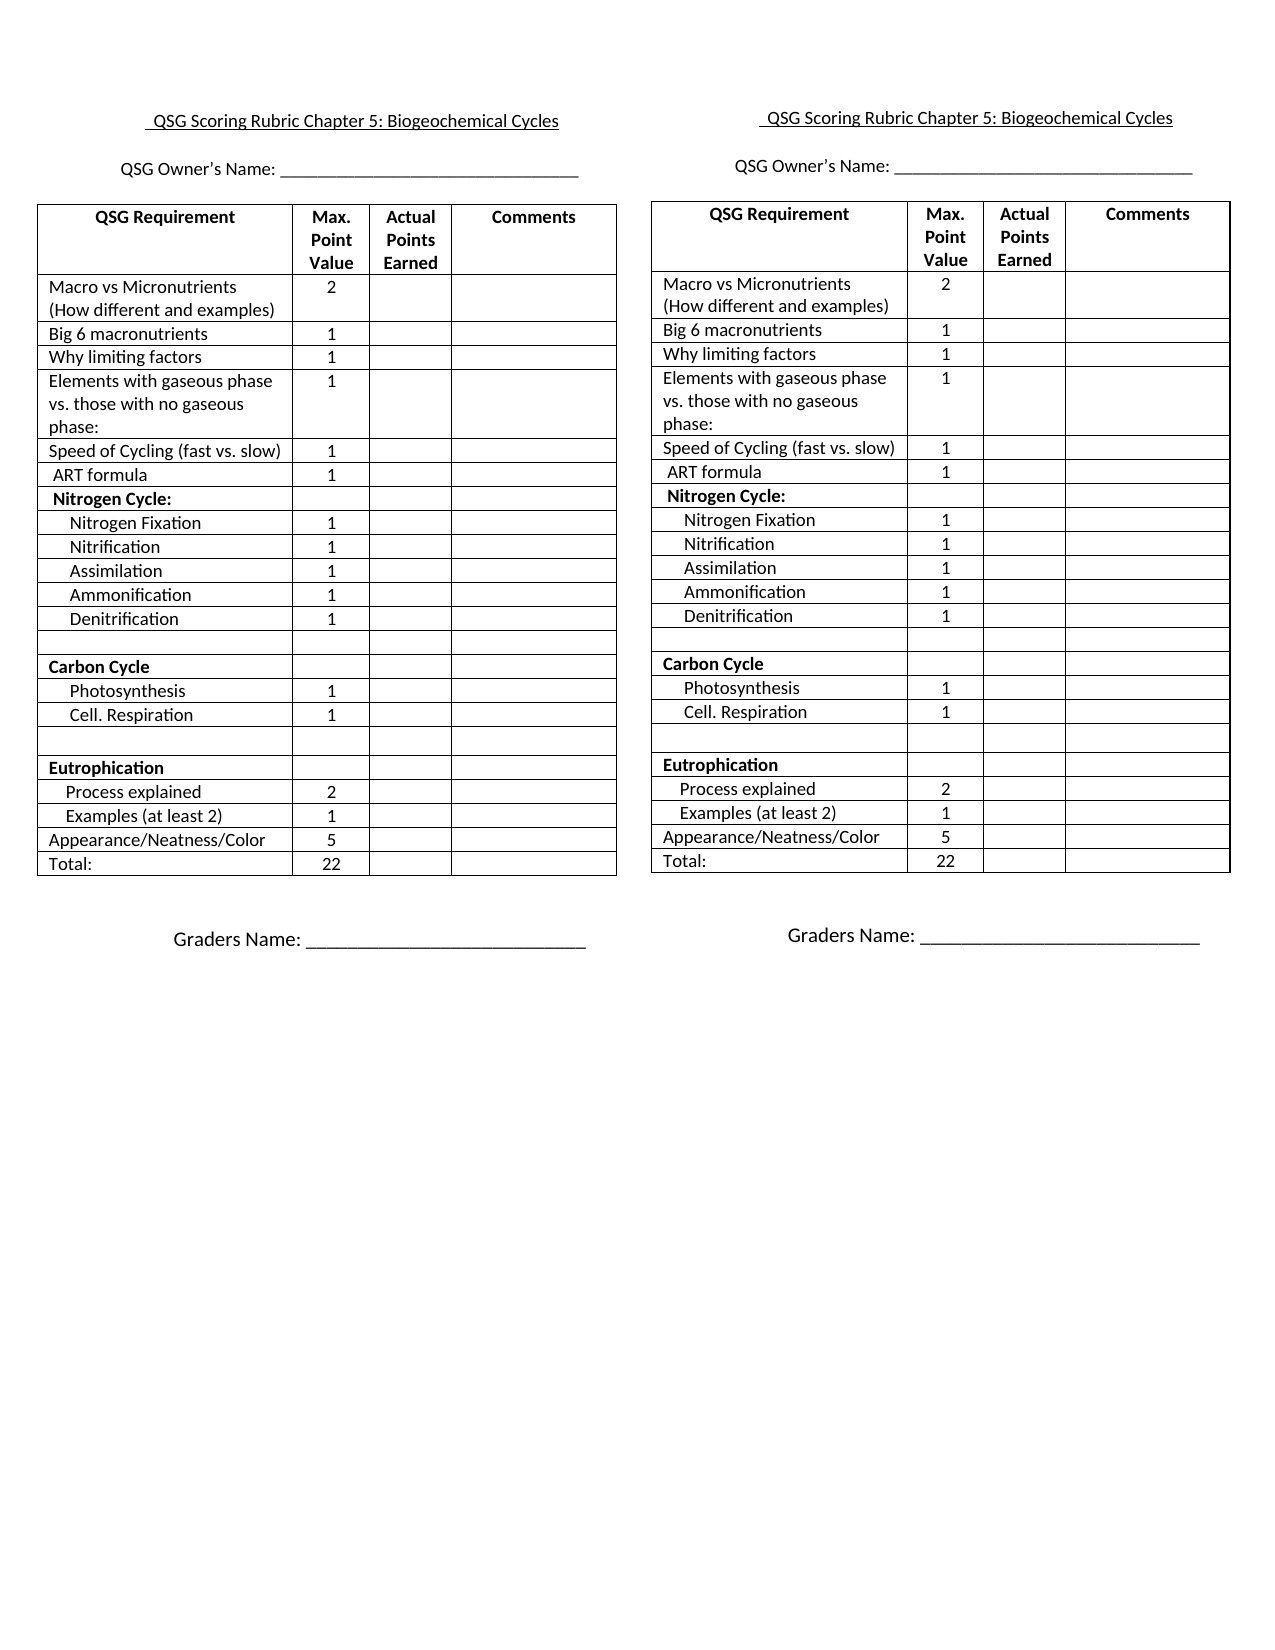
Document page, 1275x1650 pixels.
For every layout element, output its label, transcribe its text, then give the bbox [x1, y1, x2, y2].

table_cell [908, 652, 983, 675]
table_cell [370, 607, 451, 630]
table_cell 1 [908, 343, 983, 366]
table_cell [1066, 753, 1229, 776]
text QSG Scoring Rubric Chapter 5: Biogeochemical Cycles [680, 107, 1219, 129]
table_cell 2 [293, 275, 369, 321]
table_cell [984, 801, 1065, 824]
table_cell Speed of Cycling (fast vs. slow) [38, 439, 292, 462]
table_cell Elements with gaseous phase vs. those with no gaseous phase: [38, 370, 292, 438]
table_cell Appearance/Neatness/Color [38, 828, 292, 851]
table_cell 1 [908, 508, 983, 531]
table_cell [1066, 272, 1229, 318]
table_cell 5 [908, 825, 983, 848]
table_cell 2 [293, 780, 369, 803]
table_cell [1066, 532, 1229, 555]
table_cell [1066, 652, 1229, 675]
table_cell Nitrogen Fixation [38, 511, 292, 534]
table_cell [1066, 700, 1229, 723]
table_cell [452, 631, 616, 654]
table_cell Big 6 macronutrients [652, 319, 907, 342]
text QSG Owner’s Name: ________________________________ [66, 157, 605, 180]
table_cell 2 [908, 777, 983, 800]
table_cell Carbon Cycle [652, 652, 907, 675]
table_cell [1066, 556, 1229, 579]
table_cell Ammonification [38, 583, 292, 606]
table_cell 2 [908, 272, 983, 318]
table_cell 1 [293, 511, 369, 534]
table_cell [984, 436, 1065, 459]
table_cell [1066, 436, 1229, 459]
table_cell Process explained [652, 777, 907, 800]
table_cell [1066, 484, 1229, 507]
table_cell 1 [293, 322, 369, 344]
table_cell [1066, 343, 1229, 366]
table_cell [984, 604, 1065, 627]
table_cell [370, 370, 451, 438]
table_cell [908, 628, 983, 651]
table_cell 1 [908, 676, 983, 699]
table_cell Big 6 macronutrients [38, 322, 292, 344]
table_cell [452, 804, 616, 827]
table_cell Carbon Cycle [38, 655, 292, 678]
table_cell [984, 460, 1065, 483]
table_cell [452, 487, 616, 510]
table_cell Total: [652, 849, 907, 872]
table_header QSG Requirement [652, 202, 907, 271]
table_cell 1 [293, 346, 369, 368]
table_cell [452, 756, 616, 779]
table_cell [984, 556, 1065, 579]
table_cell [452, 463, 616, 486]
table_cell 1 [908, 801, 983, 824]
table_header Comments [452, 205, 616, 274]
table_cell 1 [293, 583, 369, 606]
table_cell Appearance/Neatness/Color [652, 825, 907, 848]
table_cell Photosynthesis [652, 676, 907, 699]
table_cell [452, 275, 616, 321]
table_cell Examples (at least 2) [38, 804, 292, 827]
table_cell [38, 727, 292, 755]
table_cell [1066, 676, 1229, 699]
table_cell [370, 828, 451, 851]
table_cell Process explained [38, 780, 292, 803]
table_header Actual Points Earned [370, 205, 451, 274]
table_cell [370, 463, 451, 486]
table_cell [370, 780, 451, 803]
table_header QSG Requirement [38, 205, 292, 274]
table_cell Denitrification [38, 607, 292, 630]
table_cell [984, 367, 1065, 435]
table_cell [452, 727, 616, 755]
table_cell [652, 628, 907, 651]
table_cell [452, 828, 616, 851]
table_cell Nitrification [38, 535, 292, 558]
table_cell [984, 532, 1065, 555]
table_cell Nitrogen Cycle: [38, 487, 292, 510]
table_cell Total: [38, 852, 292, 875]
text QSG Scoring Rubric Chapter 5: Biogeochemical Cycles [66, 109, 605, 132]
table_cell 1 [293, 679, 369, 702]
table_cell [370, 583, 451, 606]
table_cell [908, 753, 983, 776]
table_cell [984, 343, 1065, 366]
table_cell 1 [908, 604, 983, 627]
table_cell [984, 700, 1065, 723]
table_cell [1066, 825, 1229, 848]
table_cell [452, 370, 616, 438]
table_cell [984, 580, 1065, 603]
table_cell [452, 852, 616, 875]
table_cell [1066, 580, 1229, 603]
table_cell 1 [908, 460, 983, 483]
table_header Max. Point Value [908, 202, 983, 271]
table_cell Nitrification [652, 532, 907, 555]
table_cell [984, 508, 1065, 531]
table_cell [908, 724, 983, 752]
table_cell [452, 322, 616, 344]
table_cell Elements with gaseous phase vs. those with no gaseous phase: [652, 367, 907, 435]
table_cell [370, 487, 451, 510]
table_cell [452, 679, 616, 702]
table_cell Eutrophication [38, 756, 292, 779]
table_cell [293, 727, 369, 755]
table_cell [1066, 367, 1229, 435]
table_cell [452, 655, 616, 678]
table_cell [293, 756, 369, 779]
table_cell Denitrification [652, 604, 907, 627]
table_cell [370, 559, 451, 582]
table_cell [452, 583, 616, 606]
table_cell [370, 346, 451, 368]
table_cell Examples (at least 2) [652, 801, 907, 824]
table_cell [1066, 777, 1229, 800]
table_header Actual Points Earned [984, 202, 1065, 271]
table_cell 1 [293, 439, 369, 462]
table_cell [370, 631, 451, 654]
table_cell Why limiting factors [38, 346, 292, 368]
table_cell 1 [293, 535, 369, 558]
table_cell 1 [293, 804, 369, 827]
table_cell [1066, 849, 1229, 872]
table_cell Nitrogen Fixation [652, 508, 907, 531]
table_cell [652, 724, 907, 752]
table_cell 1 [908, 580, 983, 603]
table_cell [984, 319, 1065, 342]
table_cell [908, 484, 983, 507]
table_cell [452, 535, 616, 558]
table_cell [452, 439, 616, 462]
table_cell 1 [908, 436, 983, 459]
table_cell Assimilation [38, 559, 292, 582]
table_cell Macro vs Micronutrients (How different and examples) [652, 272, 907, 318]
table_cell [1066, 604, 1229, 627]
table_cell [452, 703, 616, 726]
table_cell [370, 679, 451, 702]
text Graders Name: ___________________________ [66, 926, 605, 951]
table_cell [370, 535, 451, 558]
table_cell [293, 631, 369, 654]
table_cell Macro vs Micronutrients (How different and examples) [38, 275, 292, 321]
table_cell 1 [908, 700, 983, 723]
table_cell Ammonification [652, 580, 907, 603]
table_cell [984, 652, 1065, 675]
table_cell 1 [293, 703, 369, 726]
table_header Max. Point Value [293, 205, 369, 274]
table_cell 5 [293, 828, 369, 851]
text QSG Owner’s Name: ________________________________ [680, 154, 1219, 177]
table_cell 1 [293, 607, 369, 630]
table_cell [1066, 724, 1229, 752]
text Graders Name: ___________________________ [680, 923, 1219, 948]
table_cell [370, 275, 451, 321]
table_cell [984, 777, 1065, 800]
table_cell [370, 852, 451, 875]
table_cell [984, 825, 1065, 848]
table_cell [293, 655, 369, 678]
table_cell 1 [293, 463, 369, 486]
table_header Comments [1066, 202, 1229, 271]
table_cell Photosynthesis [38, 679, 292, 702]
table_cell [984, 628, 1065, 651]
table_cell 1 [293, 370, 369, 438]
table_cell [1066, 319, 1229, 342]
table_cell 1 [293, 559, 369, 582]
table_cell [984, 849, 1065, 872]
table_cell [1066, 801, 1229, 824]
table_cell 1 [908, 367, 983, 435]
table_cell Speed of Cycling (fast vs. slow) [652, 436, 907, 459]
table_cell [984, 753, 1065, 776]
table_cell [984, 484, 1065, 507]
table_cell [1066, 460, 1229, 483]
table_cell [370, 655, 451, 678]
table_cell [452, 780, 616, 803]
table_cell [370, 322, 451, 344]
table_cell Why limiting factors [652, 343, 907, 366]
table_cell [984, 272, 1065, 318]
table_cell 22 [293, 852, 369, 875]
table_cell [452, 607, 616, 630]
table_cell [452, 511, 616, 534]
table_cell Eutrophication [652, 753, 907, 776]
table_cell [1066, 508, 1229, 531]
table_cell [452, 346, 616, 368]
table_cell [370, 756, 451, 779]
table_cell Nitrogen Cycle: [652, 484, 907, 507]
table_cell [984, 676, 1065, 699]
table_cell 1 [908, 319, 983, 342]
table_cell [370, 727, 451, 755]
table_cell Cell. Respiration [38, 703, 292, 726]
table_cell 1 [908, 556, 983, 579]
table_cell [370, 439, 451, 462]
table_cell 22 [908, 849, 983, 872]
table_cell [370, 511, 451, 534]
table_cell ART formula [38, 463, 292, 486]
table_cell [38, 631, 292, 654]
table_cell [452, 559, 616, 582]
table_cell [370, 804, 451, 827]
table_cell [370, 703, 451, 726]
table_cell [1066, 628, 1229, 651]
table_cell ART formula [652, 460, 907, 483]
table_cell [984, 724, 1065, 752]
table_cell Assimilation [652, 556, 907, 579]
table_cell [293, 487, 369, 510]
table_cell 1 [908, 532, 983, 555]
table_cell Cell. Respiration [652, 700, 907, 723]
